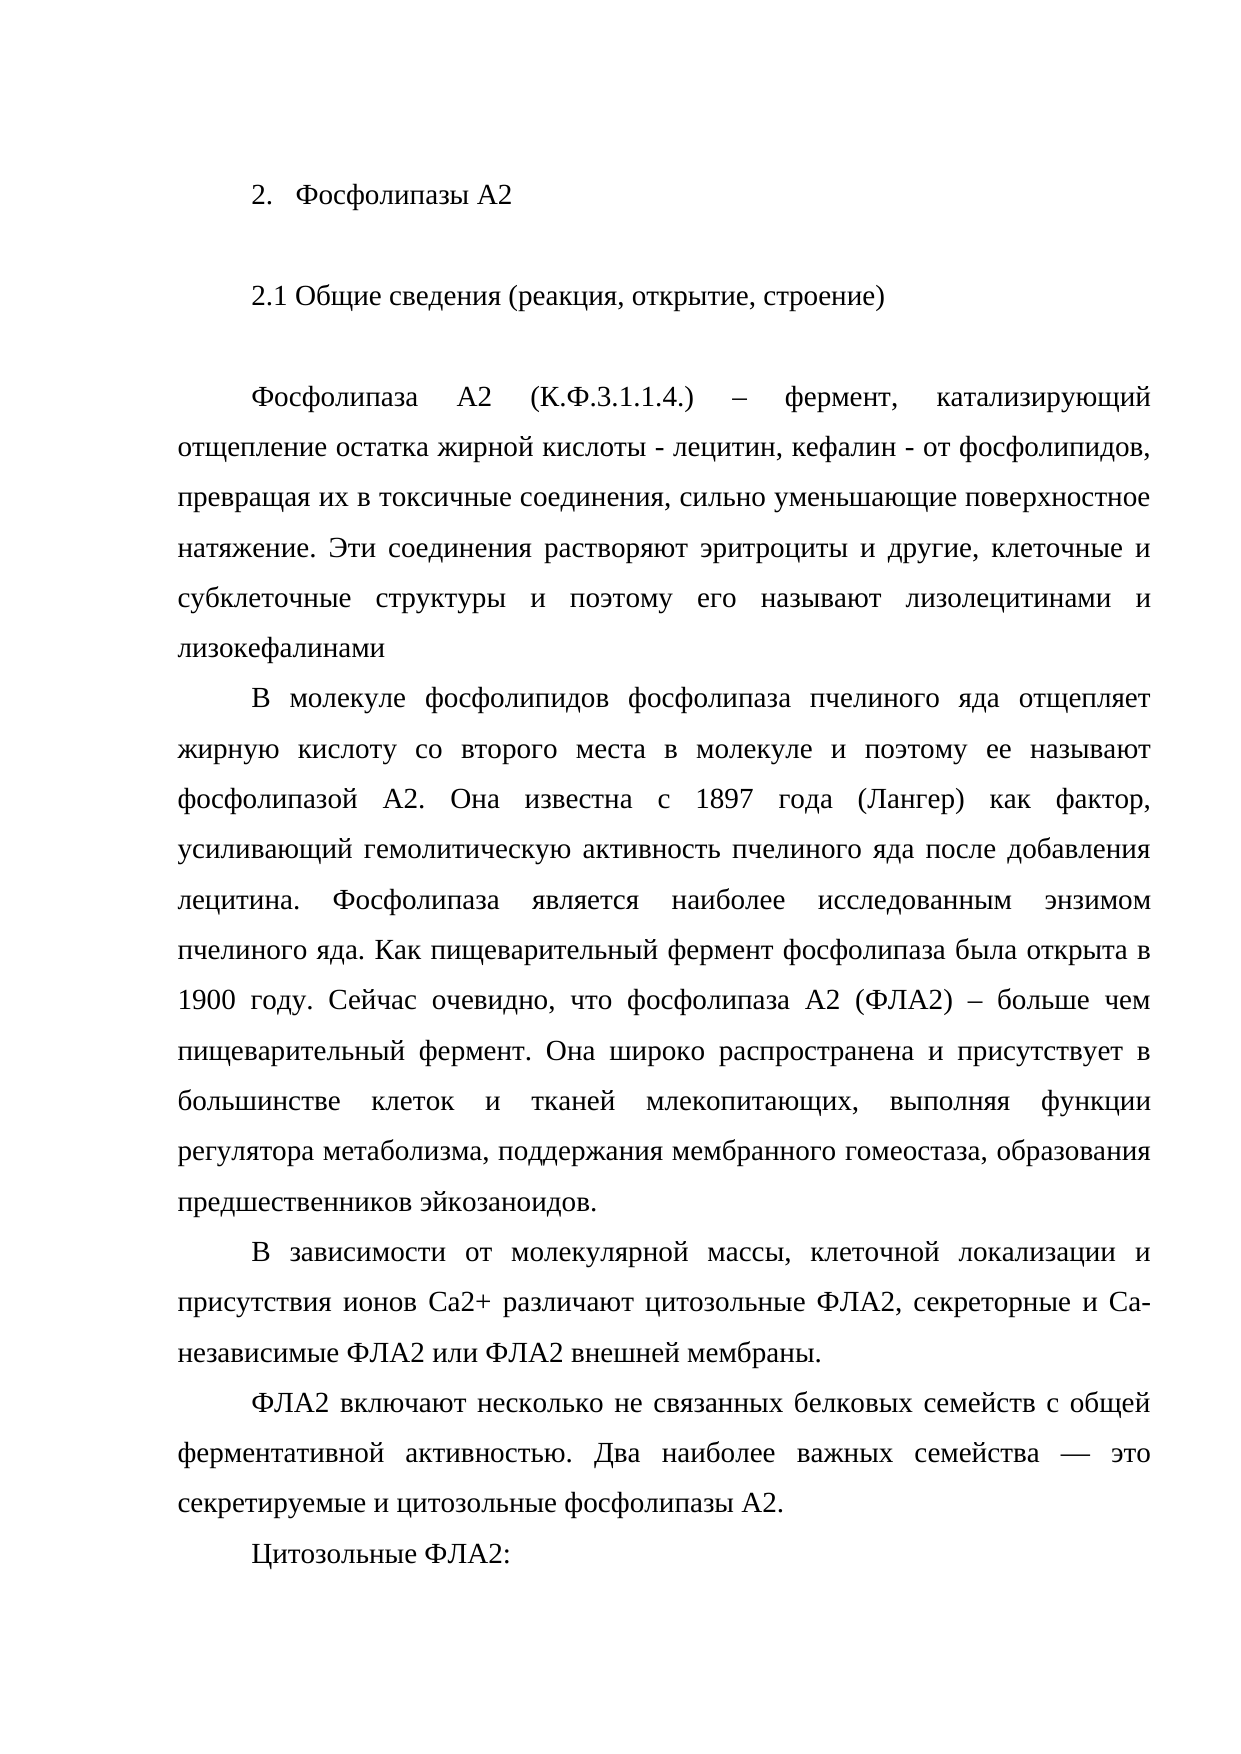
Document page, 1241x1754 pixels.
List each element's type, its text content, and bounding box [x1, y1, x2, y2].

text Цитозольные ФЛА2: [177, 1536, 1152, 1569]
text В зависимости от молекулярной массы, клеточной локализации и присутствия ионов Са2+ различают цитозольные ФЛА2, секреторные и Са-независимые ФЛА2 или ФЛА2 внешней мембраны. [177, 1234, 1152, 1368]
text Фосфолипаза А2 (К.Ф.3.1.1.4.) – фермент, катализирующий отщепление остатка жирной кислоты - лецитин, кефалин - от фосфолипидов, превращая их в токсичные соединения, сильно уменьшающие поверхностное натяжение. Эти соединения растворяют эритроциты и другие, клеточные и субклеточные структуры и поэтому его называют лизолецитинами и лизокефалинами [177, 379, 1152, 664]
list 2.1 Общие сведения (реакция, открытие, строение) [177, 278, 1152, 312]
text ФЛА2 включают несколько не связанных белковых семейств с общей ферментативной активностью. Два наиболее важных семейства — это секретируемые и цитозольные фосфолипазы А2. [177, 1385, 1152, 1519]
list Фосфолипазы А2 [177, 177, 1152, 211]
text В молекуле фосфолипидов фосфолипаза пчелиного яда отщепляет жирную кислоту со второго места в молекуле и поэтому ее называют фосфолипазой А2. Она известна с 1897 года (Лангер) как фактор, усиливающий гемолитическую активность пчелиного яда после добавления лецитина. Фосфолипаза является наиболее исследованным энзимом пчелиного яда. Как пищеварительный фермент фосфолипаза была открыта в 1900 году. Сейчас очевидно, что фосфолипаза А2 (ФЛА2) – больше чем пищеварительный фермент. Она широко распространена и присутствует в большинстве клеток и тканей млекопитающих, выполняя функции регулятора метаболизма, поддержания мембранного гомеостаза, образования предшественников эйкозаноидов. [177, 681, 1152, 1217]
